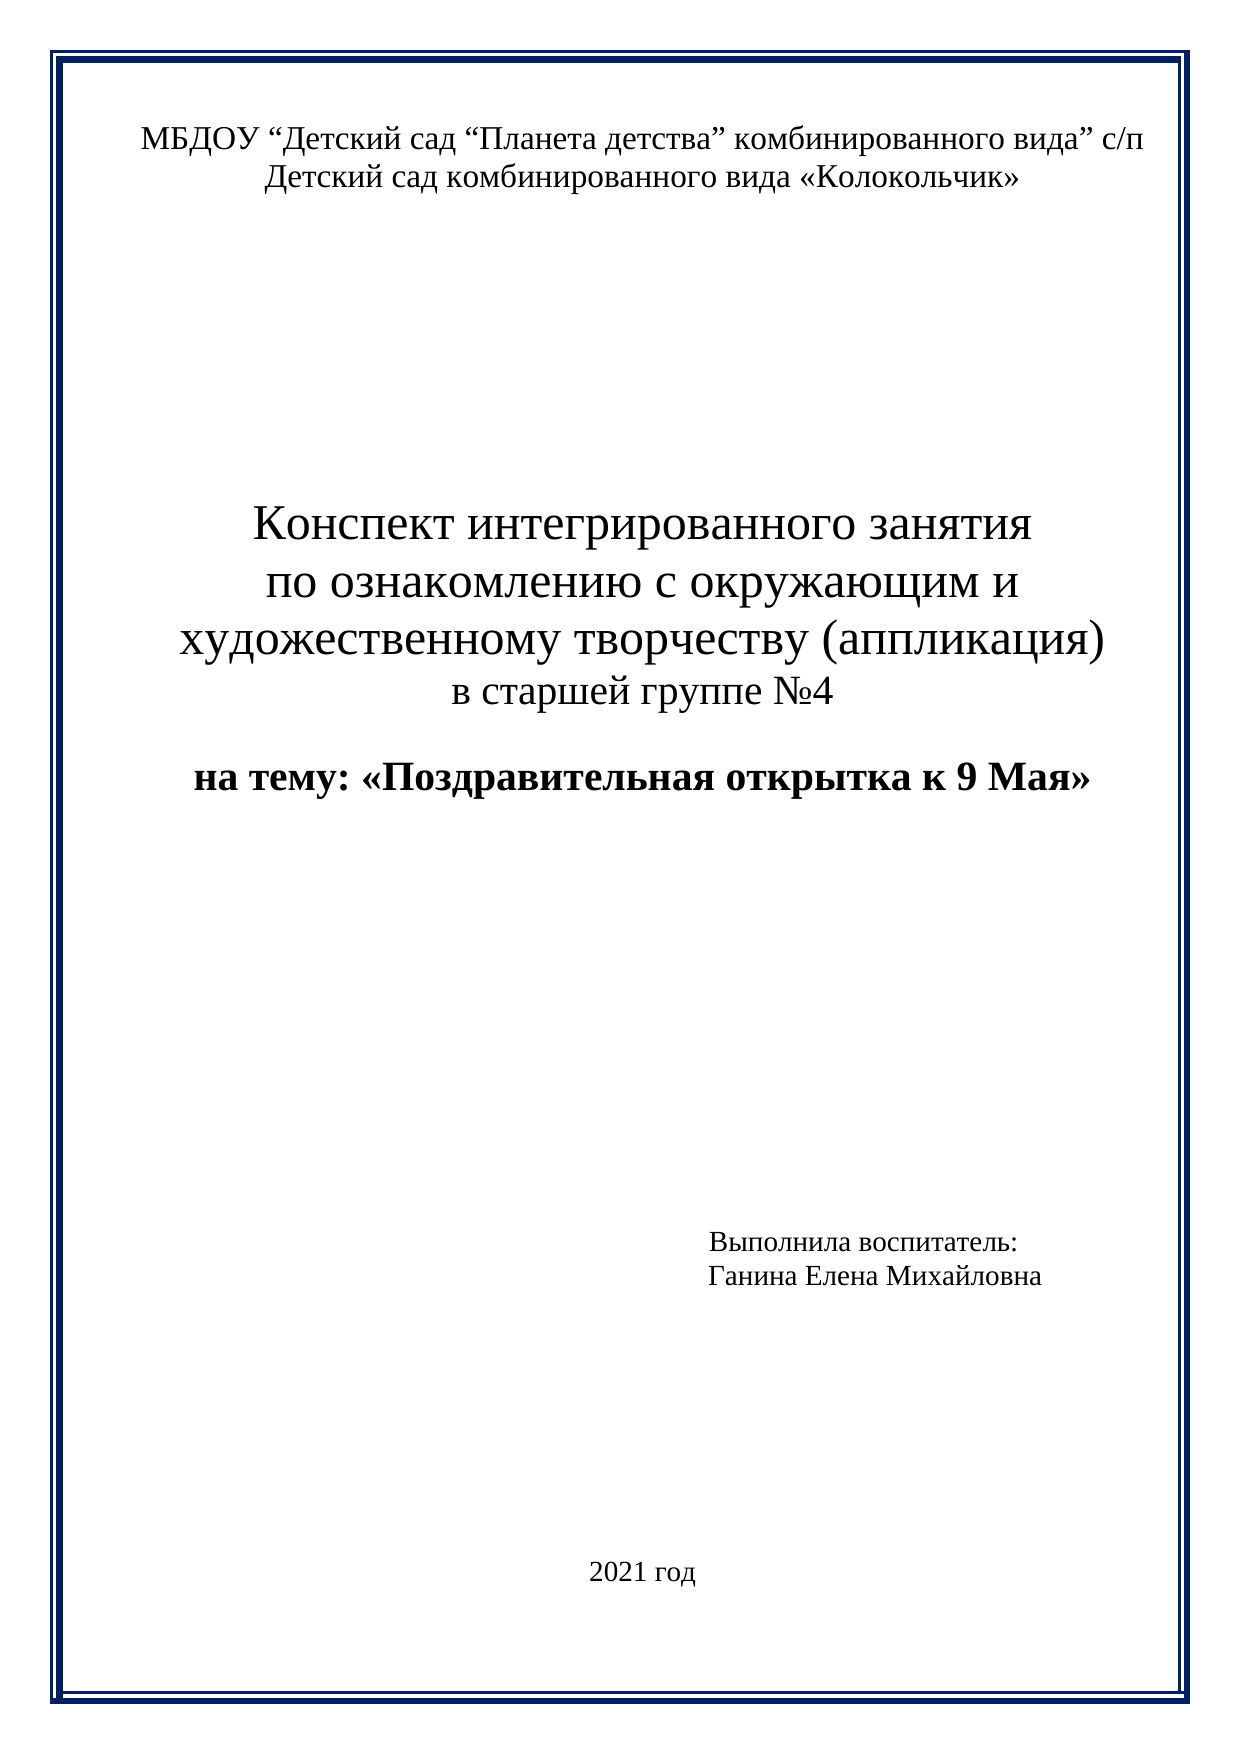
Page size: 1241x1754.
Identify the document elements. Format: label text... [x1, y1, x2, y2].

text Выполнила воспитатель: [118, 1224, 1167, 1258]
text в старшей группе №4 [118, 665, 1167, 713]
text МБДОУ “Детский сад “Планета детства” комбинированного вида” с/п Детский сад комбинированного вида «Колокольчик» [118, 118, 1167, 195]
text на тему: «Поздравительная открытка к 9 Мая» [118, 752, 1167, 799]
text Ганина Елена Михайловна [118, 1258, 1167, 1291]
text 2021 год [118, 1554, 1167, 1588]
text по ознакомлению с окружающим и художественному творчеству (аппликация) [118, 550, 1167, 665]
text Конспект интегрированного занятия [118, 493, 1167, 550]
